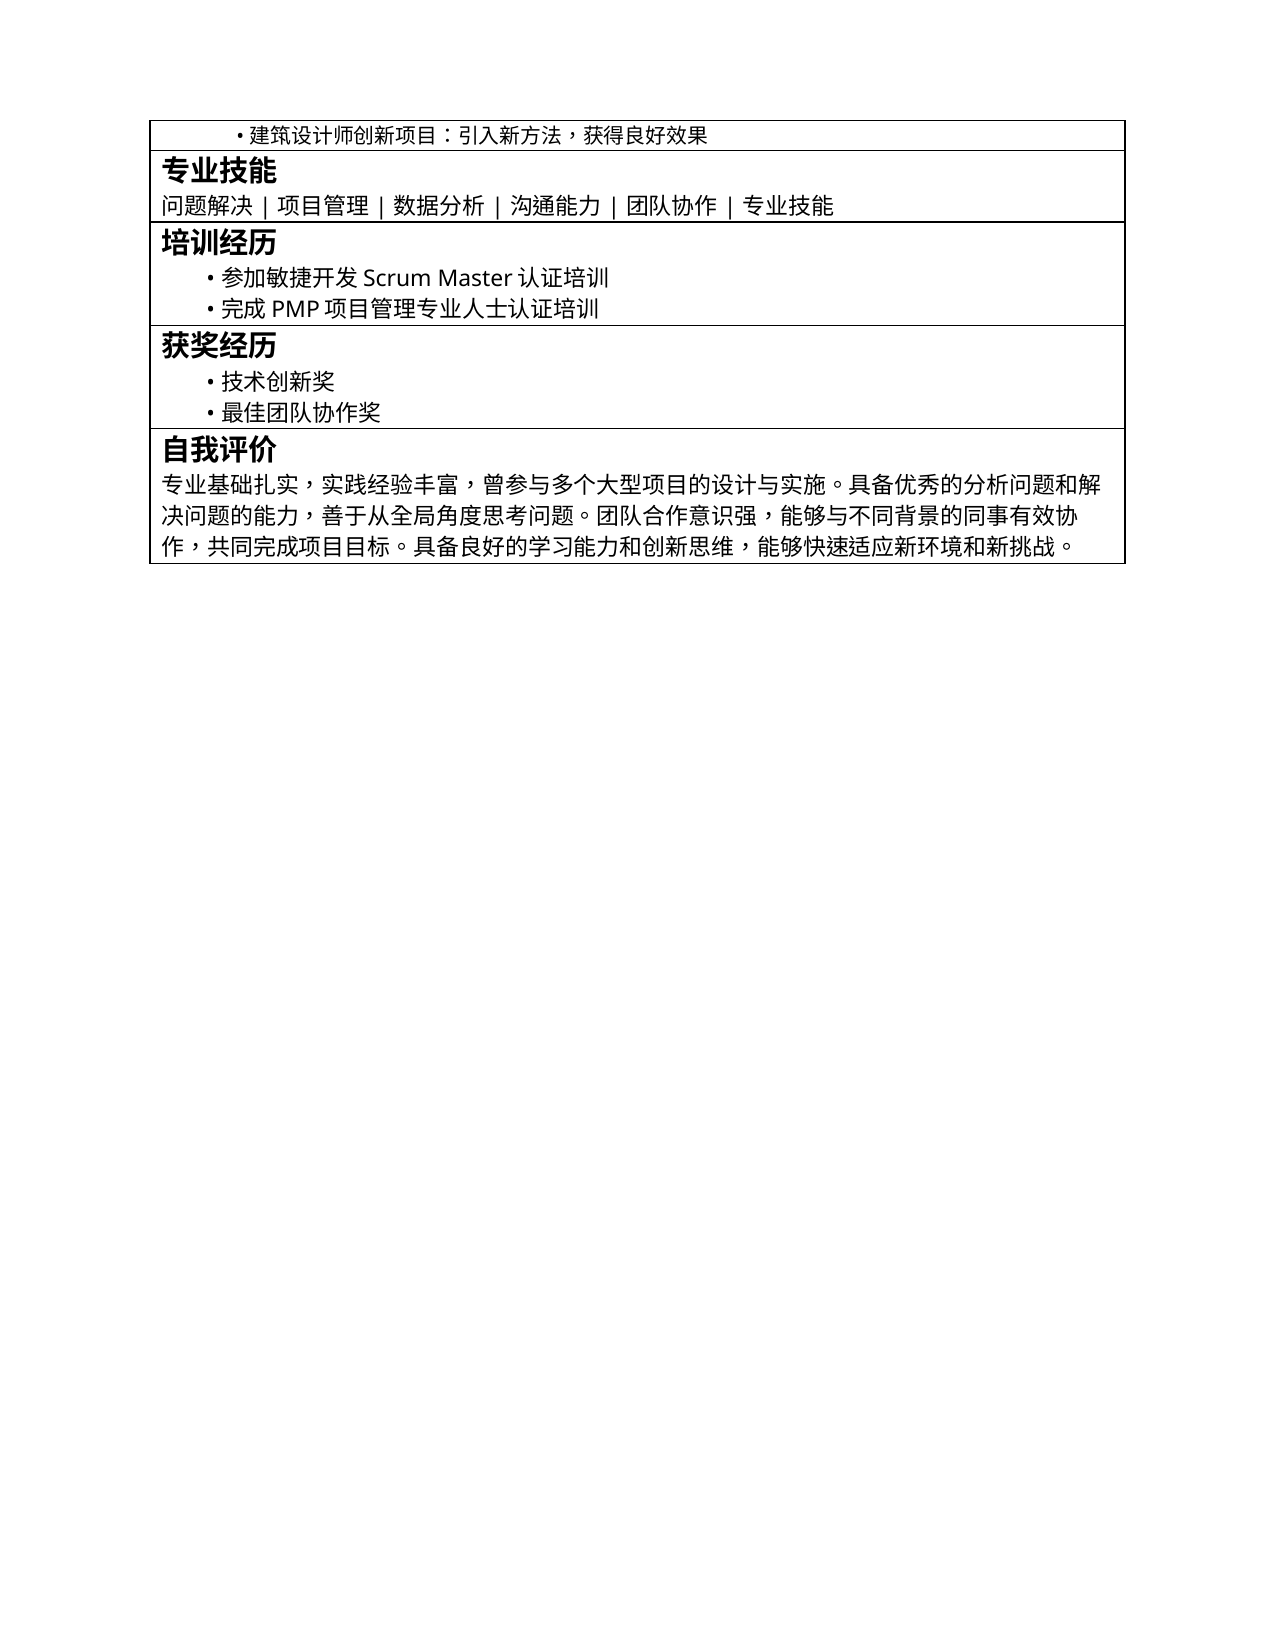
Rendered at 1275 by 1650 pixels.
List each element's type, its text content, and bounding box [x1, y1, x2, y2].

table_cell 培训经历 • 参加敏捷开发Scrum Master认证培训 • 完成PMP项目管理专业人士认证培训 [151, 223, 1124, 325]
table_cell 专业技能 问题解决 | 项目管理 | 数据分析 | 沟通能力 | 团队协作 | 专业技能 [151, 151, 1124, 221]
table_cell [151, 121, 1124, 149]
table_cell 获奖经历 • 技术创新奖 • 最佳团队协作奖 [151, 326, 1124, 428]
table_cell 自我评价 专业基础扎实，实践经验丰富，曾参与多个大型项目的设计与实施。具备优秀的分析问题和解决问题的能力，善于从全局角度思考问题。团队合作意识强，能够与不同背景的同事有效协作，共同完成项目目标。具备良好的学习能力和创新思维，能够快速适应新环境和新挑战。 [151, 429, 1124, 562]
